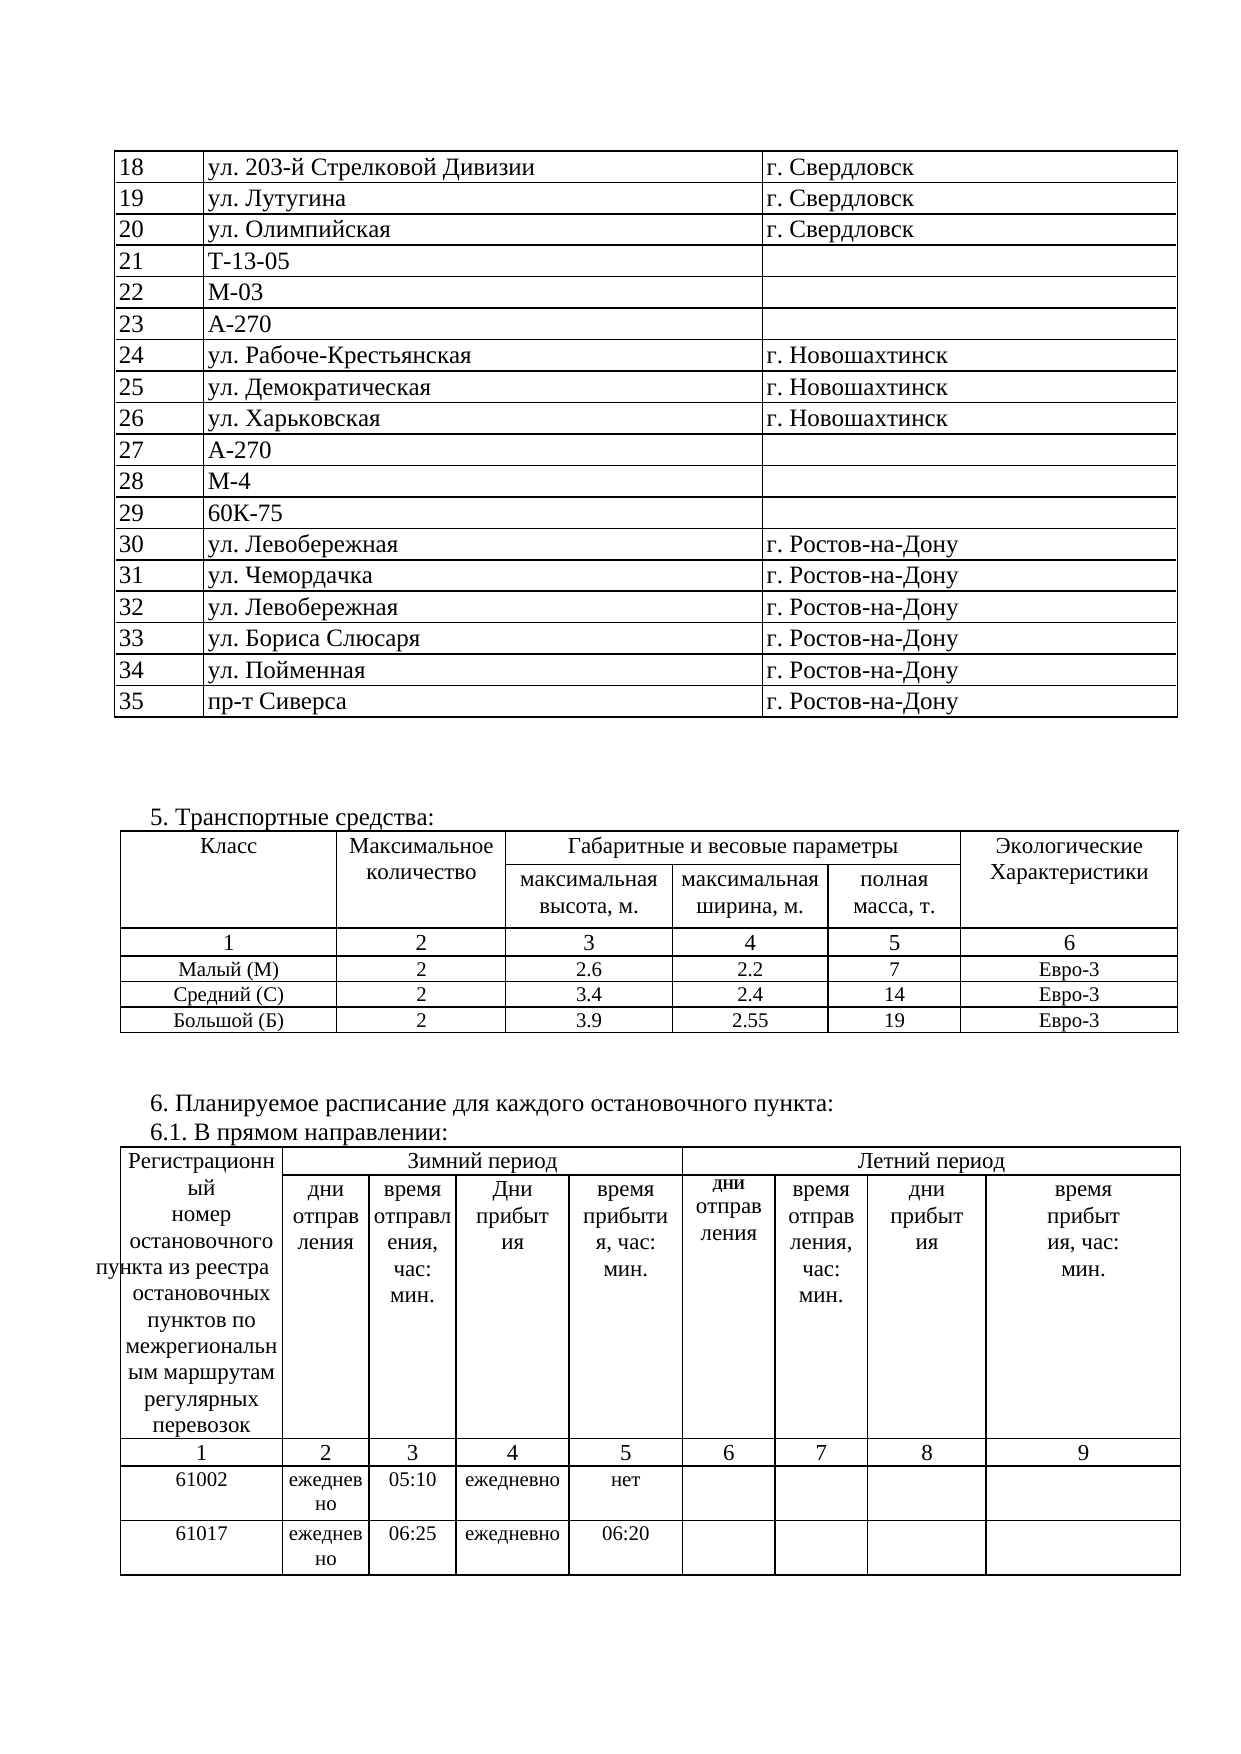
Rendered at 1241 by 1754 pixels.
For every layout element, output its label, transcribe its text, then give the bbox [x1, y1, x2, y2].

table_cell 2.6 [506, 957, 672, 981]
table_cell ежедневно [457, 1521, 568, 1574]
table_cell 14 [829, 982, 960, 1006]
table_cell г. Новошахтинск [763, 370, 1177, 402]
table_cell г. Свердловск [763, 181, 1177, 213]
table_cell время отправл ения, час: мин. [370, 1176, 455, 1437]
table_cell М-4 [204, 466, 762, 496]
table_cell время прибыти я, час: мин. [570, 1176, 682, 1437]
table_cell 05:10 [370, 1467, 455, 1520]
table_cell г. Ростов-на-Дону [763, 528, 1177, 559]
table_cell ул. Бориса Слюсаря [204, 623, 762, 653]
table_cell 6 [683, 1439, 774, 1465]
table_header Максимальное количество [337, 832, 505, 927]
table_cell ул. Демократическая [204, 372, 762, 402]
table_cell 34 [115, 654, 203, 685]
table_cell Средний (С) [121, 982, 336, 1006]
table_cell 7 [776, 1439, 867, 1465]
table_cell г. Ростов-на-Дону [763, 685, 1177, 716]
table_cell А-270 [204, 435, 762, 464]
table_cell 6 [961, 929, 1177, 955]
table_cell М-03 [204, 277, 762, 307]
table_cell [776, 1521, 867, 1574]
table_cell дни отправ ления [283, 1176, 368, 1437]
table_cell [763, 433, 1177, 464]
table_cell Дни прибыт ия [457, 1176, 568, 1437]
table_cell 3 [370, 1439, 455, 1465]
table_cell ул. Рабоче-Крестьянская [204, 340, 762, 370]
table_cell Большой (Б) [121, 1008, 336, 1032]
table_cell дни прибыт ия [868, 1176, 985, 1437]
table_cell г. Свердловск [763, 213, 1177, 244]
table_cell 1 [121, 929, 336, 955]
table_cell г. Новошахтинск [763, 339, 1177, 370]
table_cell 2 [337, 982, 505, 1006]
table_cell ДНИ отправ ления [683, 1176, 774, 1437]
table_cell 23 [115, 308, 203, 339]
table_cell Малый (М) [121, 957, 336, 981]
table_cell г. Новошахтинск [763, 402, 1177, 433]
table_cell максимальная ширина, м. [673, 865, 827, 927]
table_cell ул. Левобережная [204, 592, 762, 622]
table_cell 2 [283, 1439, 368, 1465]
table_cell г. Свердловск [763, 152, 1177, 181]
table_cell Т-13-05 [204, 246, 762, 276]
table_cell 31 [115, 560, 203, 590]
table_cell 3.4 [506, 982, 672, 1006]
table_cell 7 [829, 957, 960, 981]
table_cell 27 [115, 434, 203, 464]
table_cell 18 [115, 152, 203, 181]
table_cell 22 [115, 277, 203, 307]
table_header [121, 1148, 282, 1437]
table_cell ул. Пойменная [204, 655, 762, 685]
table_cell 5 [570, 1439, 682, 1465]
table_header Зимний период [283, 1148, 682, 1174]
table_cell 21 [115, 245, 203, 276]
table_cell [683, 1467, 774, 1520]
table_cell 06:20 [570, 1521, 682, 1574]
table_cell 3.9 [506, 1008, 672, 1032]
table_cell [763, 276, 1177, 307]
table_cell полная масса, т. [829, 865, 960, 927]
table_cell 61002 [121, 1467, 282, 1520]
table_cell 5 [829, 929, 960, 955]
table_cell 2 [337, 957, 505, 981]
table_header Габаритные и весовые параметры [506, 832, 960, 864]
table_cell 19 [115, 183, 203, 213]
table_cell 19 [829, 1008, 960, 1032]
table_cell [763, 465, 1177, 496]
table_cell максимальная высота, м. [506, 865, 672, 927]
table_cell 29 [115, 497, 203, 527]
table_cell 26 [115, 403, 203, 433]
table_cell г. Ростов-на-Дону [763, 559, 1177, 590]
table_cell [763, 496, 1177, 527]
table_cell 2.2 [673, 957, 827, 981]
table_cell 06:25 [370, 1521, 455, 1574]
table_cell [776, 1467, 867, 1520]
table_cell 9 [987, 1439, 1180, 1465]
table_cell [868, 1521, 985, 1574]
table_cell 24 [115, 340, 203, 370]
table_cell ул. Лутугина [204, 183, 762, 213]
table_cell 4 [457, 1439, 568, 1465]
text 5. Транспортные средства: [150, 802, 1090, 830]
table_cell 2.55 [673, 1008, 827, 1032]
table_cell ул. Левобережная [204, 529, 762, 559]
table_cell 4 [673, 929, 827, 955]
table_cell ул. Чемордачка [204, 561, 762, 590]
table_cell ул. Олимпийская [204, 215, 762, 244]
table_cell пр-т Сиверса [204, 686, 762, 716]
text 6. Планируемое расписание для каждого остановочного пункта: [150, 1088, 1090, 1117]
table_cell 35 [115, 686, 203, 716]
table_cell [868, 1467, 985, 1520]
table_cell Евро-3 [961, 957, 1177, 981]
table_cell 30 [115, 529, 203, 559]
table_cell 2.4 [673, 982, 827, 1006]
table_cell [763, 244, 1177, 276]
table_cell А-270 [204, 309, 762, 339]
table_cell [987, 1521, 1180, 1574]
table_cell г. Ростов-на-Дону [763, 653, 1177, 685]
table_cell 1 [121, 1439, 282, 1465]
table_header Экологические Характеристики [961, 832, 1177, 927]
table_cell [683, 1521, 774, 1574]
table_cell 2 [337, 1008, 505, 1032]
table_cell нет [570, 1467, 682, 1520]
table_cell 8 [868, 1439, 985, 1465]
table_cell 60К-75 [204, 498, 762, 527]
table_cell 2 [337, 929, 505, 955]
table_cell г. Ростов-на-Дону [763, 590, 1177, 622]
table_cell время отправ ления, час: мин. [776, 1176, 867, 1437]
table_cell ежедневно [457, 1467, 568, 1520]
table_cell ул. 203-й Стрелковой Дивизии [204, 152, 762, 181]
table_cell г. Ростов-на-Дону [763, 622, 1177, 653]
table_cell ежедневно [283, 1521, 368, 1574]
table_cell [987, 1467, 1180, 1520]
table_cell Евро-3 [961, 1008, 1177, 1032]
table_cell ул. Харьковская [204, 403, 762, 433]
table_cell 20 [115, 214, 203, 244]
table_cell 61017 [121, 1521, 282, 1574]
table_cell 25 [115, 371, 203, 402]
table_cell 28 [115, 466, 203, 496]
table_header Летний период [683, 1148, 1180, 1174]
table_header Класс [121, 832, 336, 927]
table_cell ежедневно [283, 1467, 368, 1520]
table_cell 33 [115, 623, 203, 653]
table_cell Евро-3 [961, 982, 1177, 1006]
table_cell 32 [115, 591, 203, 622]
table_cell [763, 307, 1177, 339]
text 6.1. В прямом направлении: [150, 1117, 1090, 1146]
table_cell 3 [506, 929, 672, 955]
table_cell время прибыт ия, час: мин. [987, 1176, 1180, 1437]
